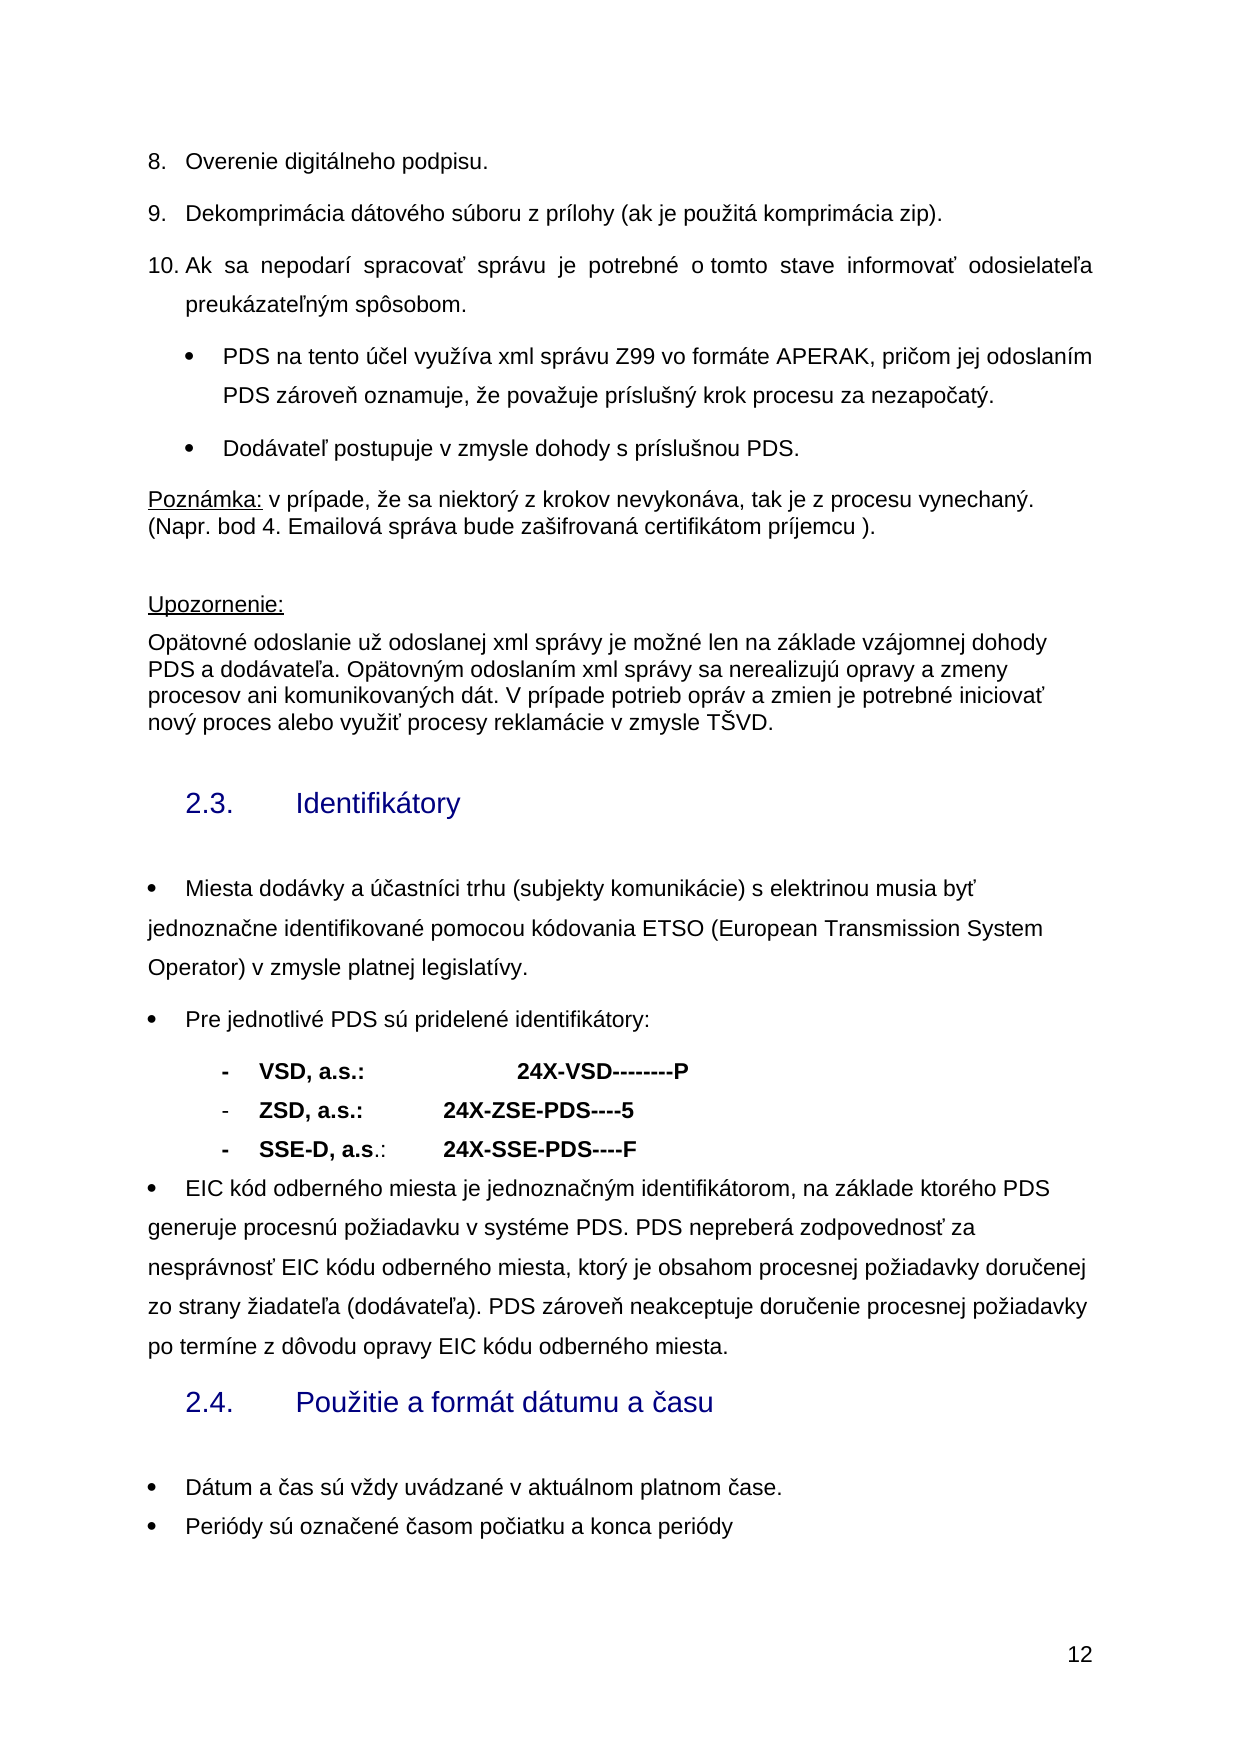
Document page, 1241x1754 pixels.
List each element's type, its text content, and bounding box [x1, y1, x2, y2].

list EIC kód odberného miesta je jednoznačným identifikátorom, na základe ktorého PDS generuje procesnú požiadavku v systéme PDS. PDS nepreberá zodpovednosť za nesprávnosť EIC kódu odberného miesta, ktorý je obsahom procesnej požiadavky doručenej zo strany žiadateľa (dodávateľa). PDS zároveň neakceptuje doručenie procesnej požiadavky po termíne z dôvodu opravy EIC kódu odberného miesta. [148, 1175, 1093, 1359]
list Dekomprimácia dátového súboru z prílohy (ak je použitá komprimácia zip). [148, 199, 1093, 226]
text Opätovné odoslanie už odoslanej xml správy je možné len na základe vzájomnej dohody PDS a dodávateľa. Opätovným odoslaním xml správy sa nerealizujú opravy a zmeny procesov ani komunikovaných dát. V prípade potrieb opráv a zmien je potrebné iniciovať nový proces alebo využiť procesy reklamácie v zmysle TŠVD. [148, 629, 1093, 735]
list Overenie digitálneho podpisu. [148, 148, 1093, 174]
subtitle Identifikátory [185, 786, 1093, 820]
list Dátum a čas sú vždy uvádzané v aktuálnom platnom čase. [148, 1474, 1093, 1500]
list Miesta dodávky a účastníci trhu (subjekty komunikácie) s elektrinou musia byť jednoznačne identifikované pomocou kódovania ETSO (European Transmission System Operator) v zmysle platnej legislatívy. [148, 875, 1093, 981]
list ZSD, a.s.: 24X-ZSE-PDS----5 [221, 1097, 1093, 1123]
subtitle Použitie a formát dátumu a času [185, 1385, 1093, 1418]
list Periódy sú označené časom počiatku a konca periódy [148, 1513, 1093, 1539]
list VSD, a.s.: 24X-VSD--------P [221, 1058, 1093, 1084]
list SSE-D, a.s.: 24X-SSE-PDS----F [221, 1136, 1093, 1162]
list Ak sa nepodarí spracovať správu je potrebné o tomto stave informovať odosielateľa preukázateľným spôsobom. [148, 252, 1093, 317]
list PDS na tento účel využíva xml správu Z99 vo formáte APERAK, pričom jej odoslaním PDS zároveň oznamuje, že považuje príslušný krok procesu za nezapočatý. [185, 343, 1093, 409]
list Dodávateľ postupuje v zmysle dohody s príslušnou PDS. [185, 434, 1093, 461]
list Pre jednotlivé PDS sú pridelené identifikátory: [148, 1006, 1093, 1033]
text Upozornenie: [148, 591, 1093, 617]
text Poznámka: v prípade, že sa niektorý z krokov nevykonáva, tak je z procesu vynechaný. (Napr. bod 4. Emailová správa bude zašifrovaná certifikátom príjemcu ). [148, 486, 1093, 539]
